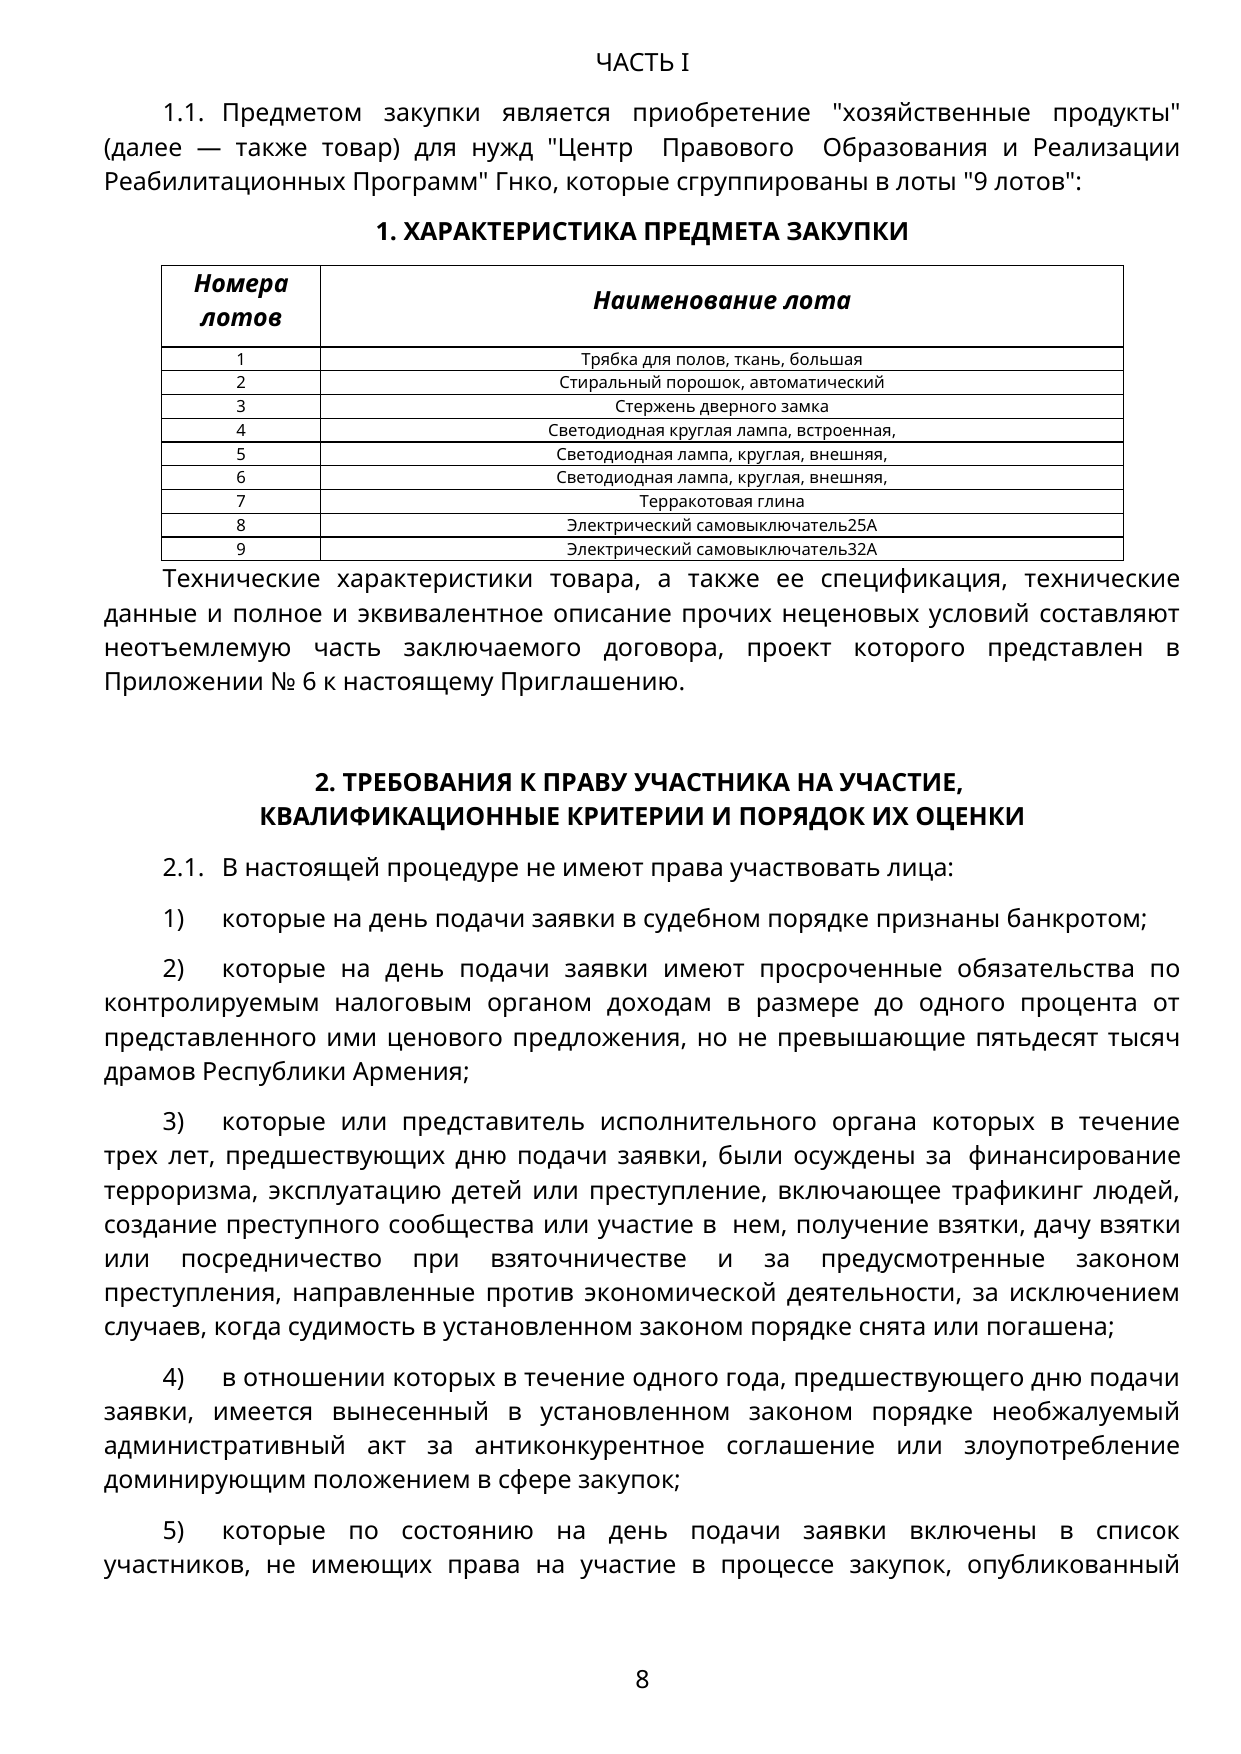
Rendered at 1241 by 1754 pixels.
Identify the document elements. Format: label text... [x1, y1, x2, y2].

table_cell Светодиодная лампа, круглая, внешняя, [321, 466, 1123, 489]
text 1. ХАРАКТЕРИСТИКА ПРЕДМЕТА ЗАКУПКИ [103, 214, 1181, 248]
text 2) которые на день подачи заявки имеют просроченные обязательства по контролируемым налоговым органом доходам в размере до одного процента от представленного ими ценового предложения, но не превышающие пятьдесят тысяч драмов Республики Армения; [103, 951, 1181, 1087]
table_header Наименование лота [321, 266, 1123, 346]
table_cell Стержень дверного замка [321, 395, 1123, 418]
table_cell 6 [162, 466, 320, 489]
text 1) которые на день подачи заявки в судебном порядке признаны банкротом; [103, 900, 1181, 934]
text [103, 1512, 1181, 1581]
text Технические характеристики товара, а также ее спецификация, технические данные и полное и эквивалентное описание прочих неценовых условий составляют неотъемлемую часть заключаемого договора, проект которого представлен в Приложении № 6 к настоящему Приглашению. [103, 561, 1181, 697]
table_cell Светодиодная лампа, круглая, внешняя, [321, 443, 1123, 465]
text ЧАСТЬ I [103, 44, 1181, 78]
text 2.1. В настоящей процедуре не имеют права участвовать лица: [103, 849, 1181, 884]
table_cell Электрический самовыключатель32A [321, 538, 1123, 560]
table_cell Электрический самовыключатель25A [321, 514, 1123, 536]
table_header Номера лотов [162, 266, 320, 346]
text 3) которые или представитель исполнительного органа которых в течение трех лет, предшествующих дню подачи заявки, были осуждены за финансирование терроризма, эксплуатацию детей или преступление, включающее трафикинг людей, создание преступного сообщества или участие в нем, получение взятки, дачу взятки или посредничество при взяточничестве и за предусмотренные законом преступления, направленные против экономической деятельности, за исключением случаев, когда судимость в установленном законом порядке снята или погашена; [103, 1104, 1181, 1343]
subtitle 1.1. Предметом закупки является приобретение "хозяйственные продукты" (далее — также товар) для нужд "Центр Правового Образования и Реализации Реабилитационных Программ" Гнко, которые сгруппированы в лоты "9 лотов": [103, 95, 1181, 197]
table_cell 7 [162, 490, 320, 513]
table_cell Стиральный порошок, автоматический [321, 371, 1123, 394]
table_cell Трябка для полов, ткань, большая [321, 348, 1123, 370]
table_cell 1 [162, 348, 320, 370]
table_cell 9 [162, 538, 320, 560]
table_cell 8 [162, 514, 320, 536]
table_cell Светодиодная круглая лампа, встроенная, [321, 419, 1123, 441]
table_cell 4 [162, 419, 320, 441]
table_cell Терракотовая глина [321, 490, 1123, 513]
table_cell 2 [162, 371, 320, 394]
text 2. ТРЕБОВАНИЯ К ПРАВУ УЧАСТНИКА НА УЧАСТИЕ, КВАЛИФИКАЦИОННЫЕ КРИТЕРИИ И ПОРЯДОК ИХ ОЦЕНКИ [103, 765, 1181, 833]
table_cell 5 [162, 443, 320, 465]
table_cell 3 [162, 395, 320, 418]
text 4) в отношении которых в течение одного года, предшествующего дню подачи заявки, имеется вынесенный в установленном законом порядке необжалуемый административный акт за антиконкурентное соглашение или злоупотребление доминирующим положением в сфере закупок; [103, 1359, 1181, 1496]
